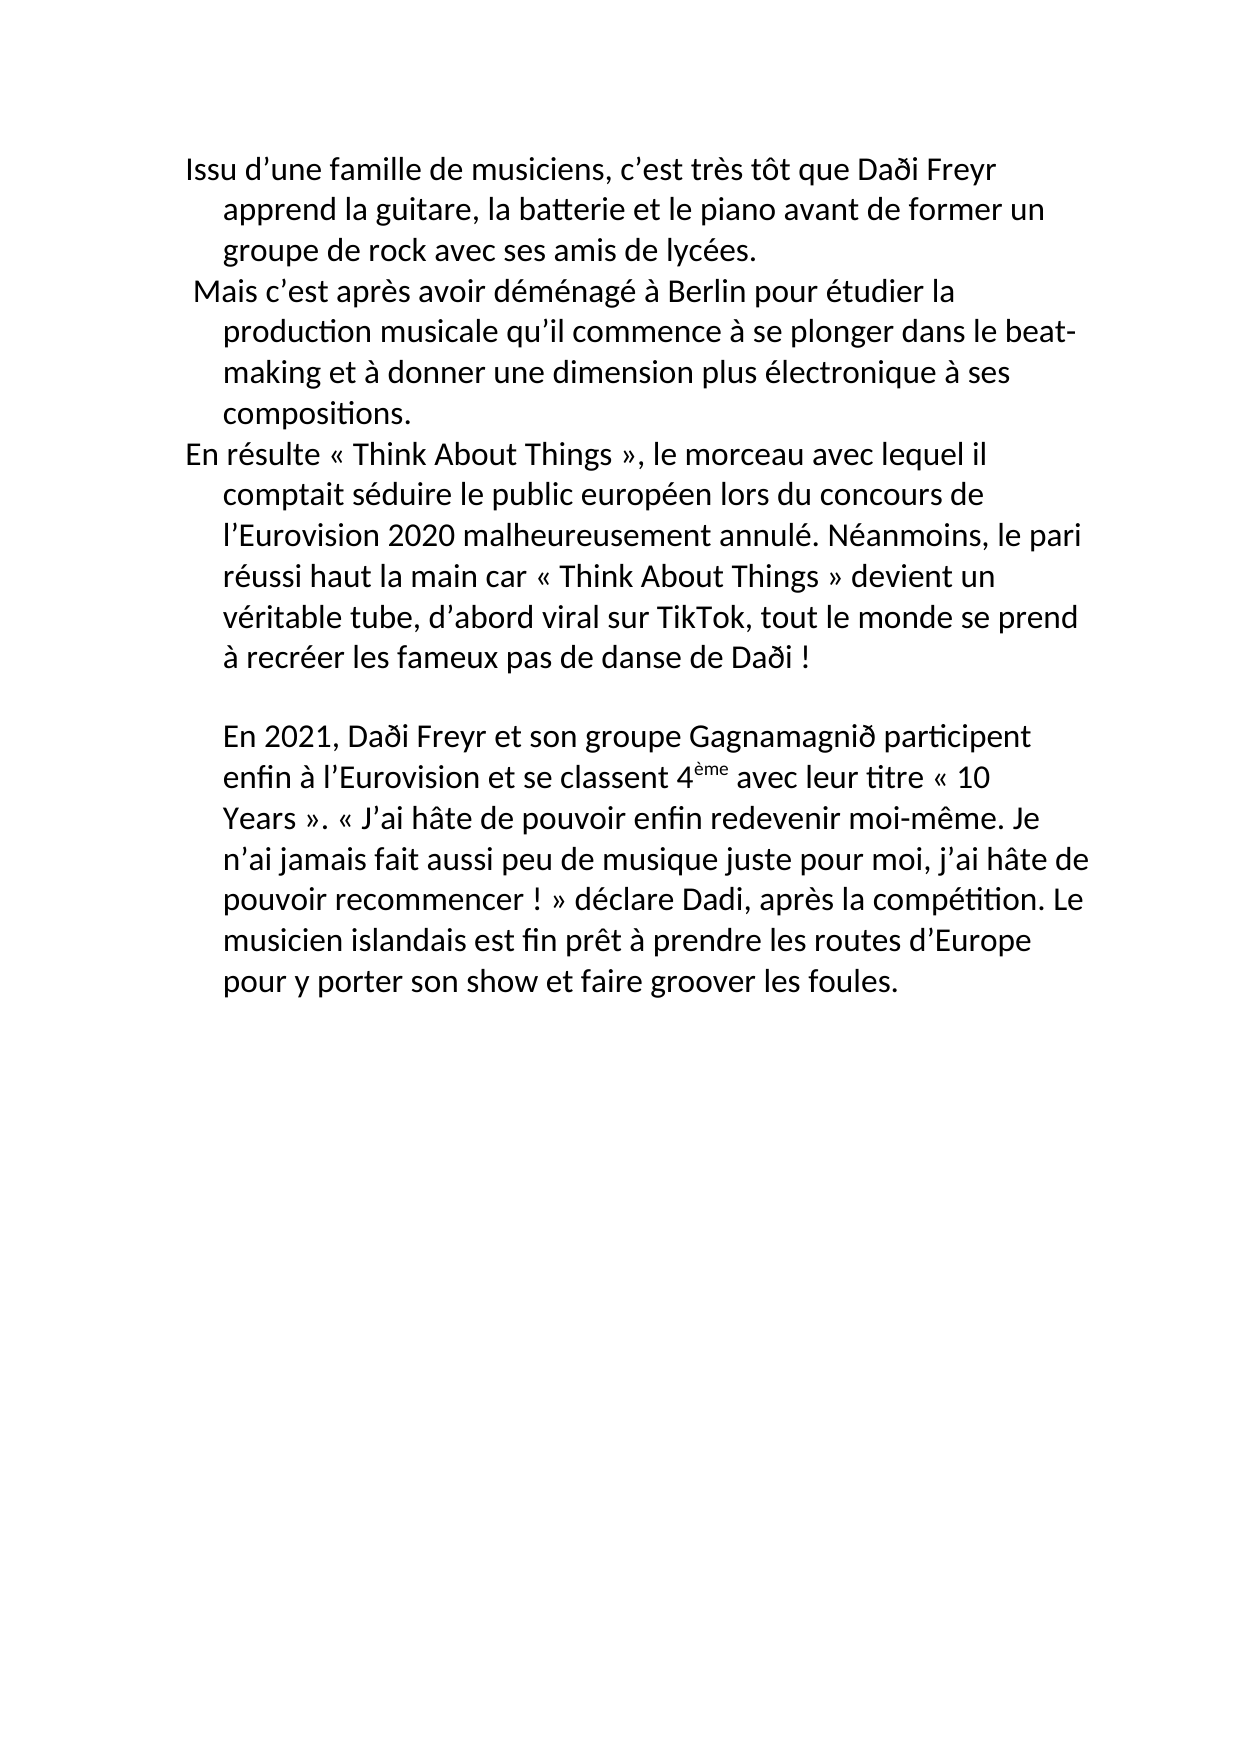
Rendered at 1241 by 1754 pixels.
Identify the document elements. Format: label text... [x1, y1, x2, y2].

list En résulte « Think About Things », le morceau avec lequel il comptait séduire le public européen lors du concours de l’Eurovision 2020 malheureusement annulé. Néanmoins, le pari réussi haut la main car « Think About Things » devient un véritable tube, d’abord viral sur TikTok, tout le monde se prend à recréer les fameux pas de danse de Daði ! [185, 433, 1093, 677]
list En 2021, Daði Freyr et son groupe Gagnamagnið participent enfin à l’Eurovision et se classent 4ème avec leur titre « 10 Years ». « J’ai hâte de pouvoir enfin redevenir moi-même. Je n’ai jamais fait aussi peu de musique juste pour moi, j’ai hâte de pouvoir recommencer ! » déclare Dadi, après la compétition. Le musicien islandais est fin prêt à prendre les routes d’Europe pour y porter son show et faire groover les foules. [223, 715, 1093, 1001]
list Mais c’est après avoir déménagé à Berlin pour étudier la production musicale qu’il commence à se plonger dans le beat-making et à donner une dimension plus électronique à ses compositions. [185, 270, 1093, 433]
list Issu d’une famille de musiciens, c’est très tôt que Daði Freyr apprend la guitare, la batterie et le piano avant de former un groupe de rock avec ses amis de lycées. [185, 148, 1093, 270]
